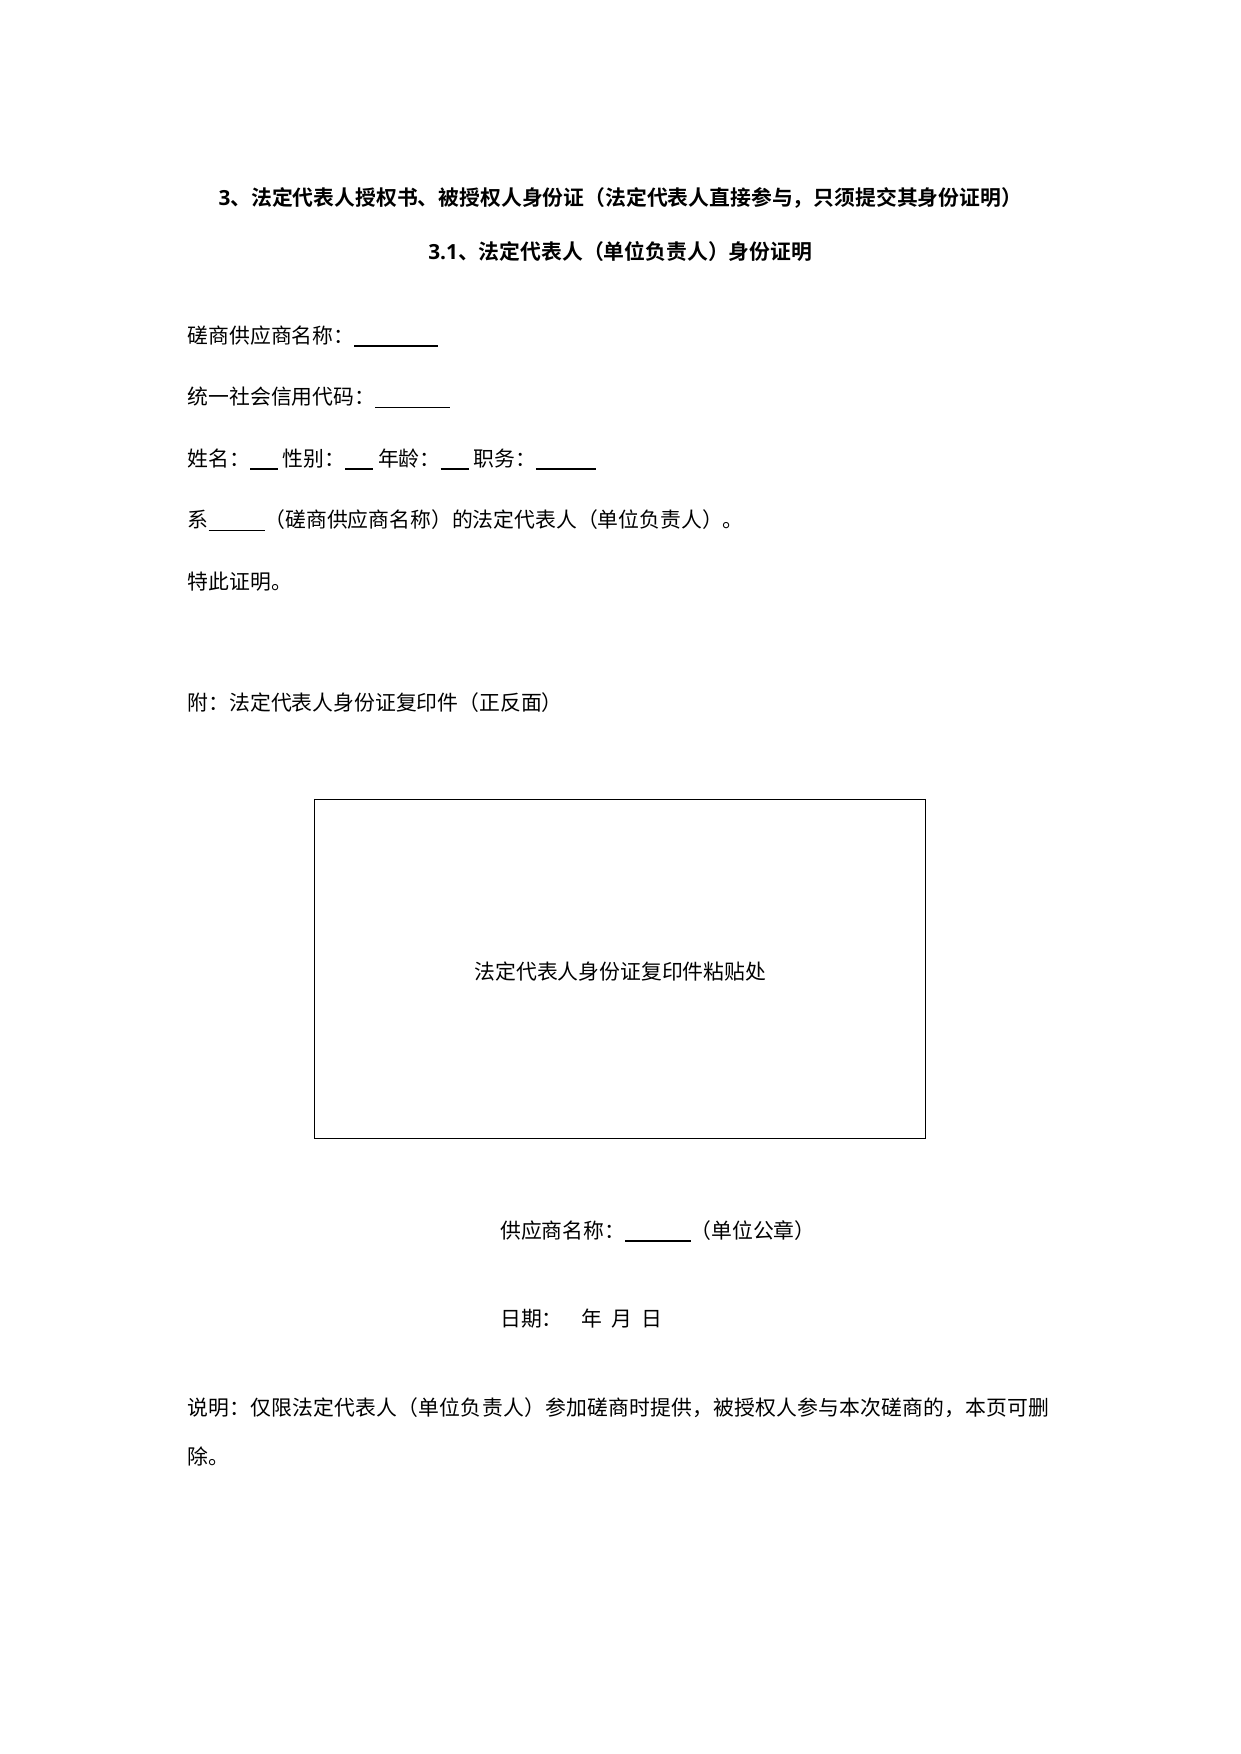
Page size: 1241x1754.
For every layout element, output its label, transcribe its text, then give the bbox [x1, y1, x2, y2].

table_header 法定代表人身份证复印件粘贴处 [315, 800, 925, 1138]
text 供应商名称： （单位公章） [187, 1214, 1009, 1244]
text 3.1、法定代表人（单位负责人）身份证明 [187, 216, 1053, 270]
text 附：法定代表人身份证复印件（正反面） [187, 686, 1053, 716]
text 日期： 年 月 日 [187, 1302, 1009, 1332]
text 3、法定代表人授权书、被授权人身份证（法定代表人直接参与，只须提交其身份证明） [187, 162, 1053, 216]
text 特此证明。 [187, 565, 1053, 596]
text 姓名： 性别： 年龄： 职务： [187, 442, 1053, 472]
text 磋商供应商名称： [187, 319, 1053, 349]
text 系 （磋商供应商名称）的法定代表人（单位负责人）。 [187, 504, 1053, 534]
text 说明：仅限法定代表人（单位负责人）参加磋商时提供，被授权人参与本次磋商的，本页可删除。 [187, 1390, 1053, 1471]
text 统一社会信用代码： [187, 381, 1053, 411]
